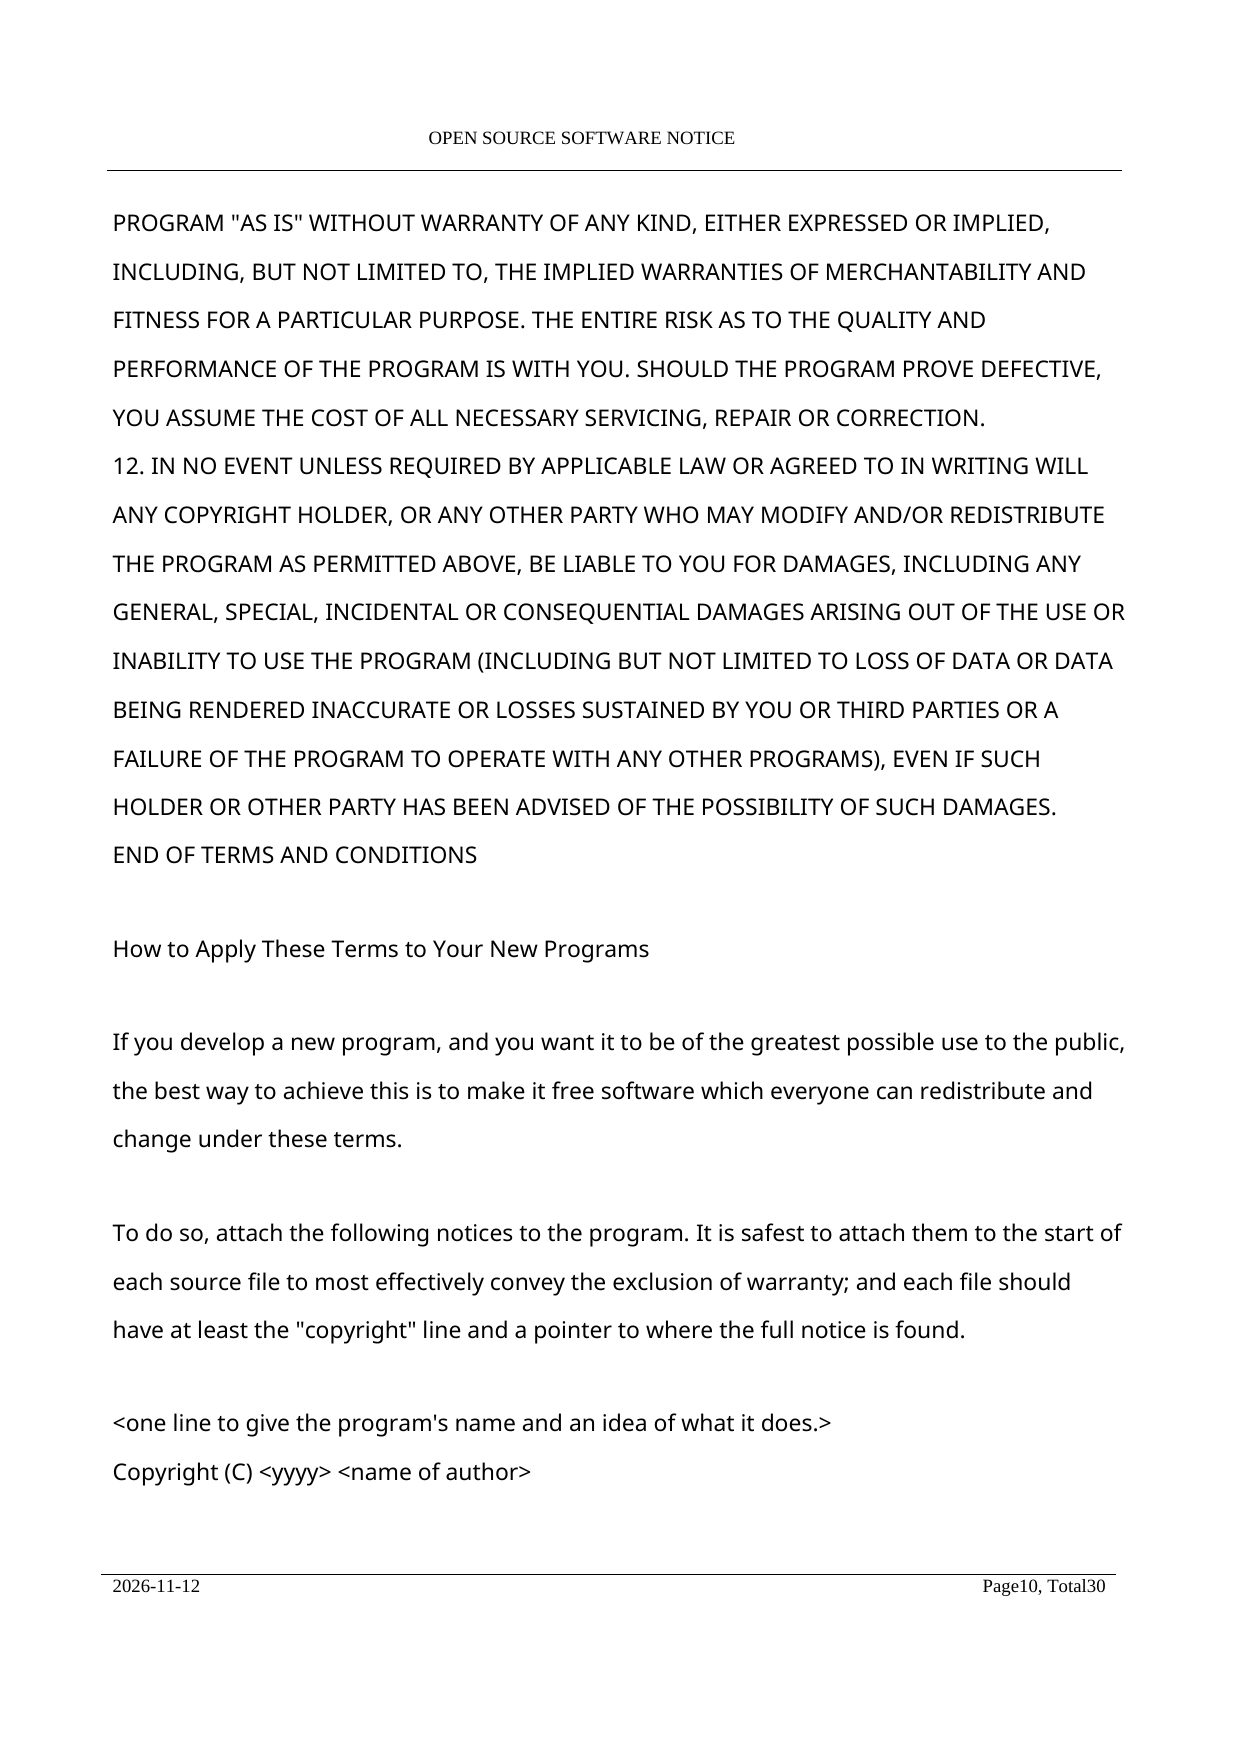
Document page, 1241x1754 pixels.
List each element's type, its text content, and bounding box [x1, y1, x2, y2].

text 12. IN NO EVENT UNLESS REQUIRED BY APPLICABLE LAW OR AGREED TO IN WRITING WILL ANY COPYRIGHT HOLDER, OR ANY OTHER PARTY WHO MAY MODIFY AND/OR REDISTRIBUTE THE PROGRAM AS PERMITTED ABOVE, BE LIABLE TO YOU FOR DAMAGES, INCLUDING ANY GENERAL, SPECIAL, INCIDENTAL OR CONSEQUENTIAL DAMAGES ARISING OUT OF THE USE OR INABILITY TO USE THE PROGRAM (INCLUDING BUT NOT LIMITED TO LOSS OF DATA OR DATA BEING RENDERED INACCURATE OR LOSSES SUSTAINED BY YOU OR THIRD PARTIES OR A FAILURE OF THE PROGRAM TO OPERATE WITH ANY OTHER PROGRAMS), EVEN IF SUCH HOLDER OR OTHER PARTY HAS BEEN ADVISED OF THE POSSIBILITY OF SUCH DAMAGES. [112, 449, 1128, 823]
text How to Apply These Terms to Your New Programs [112, 932, 1128, 964]
text <one line to give the program's name and an idea of what it does.> [112, 1407, 1128, 1439]
text To do so, attach the following notices to the program. It is safest to attach them to the start of each source file to most effectively convey the exclusion of warranty; and each file should have at least the "copyright" line and a pointer to where the full notice is found. [112, 1216, 1128, 1346]
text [112, 206, 1128, 434]
text Copyright (C) <yyyy> <name of author> [112, 1455, 1128, 1487]
text END OF TERMS AND CONDITIONS [112, 839, 1128, 871]
text If you develop a new program, and you want it to be of the greatest possible use to the public, the best way to achieve this is to make it free software which everyone can redistribute and change under these terms. [112, 1025, 1128, 1155]
